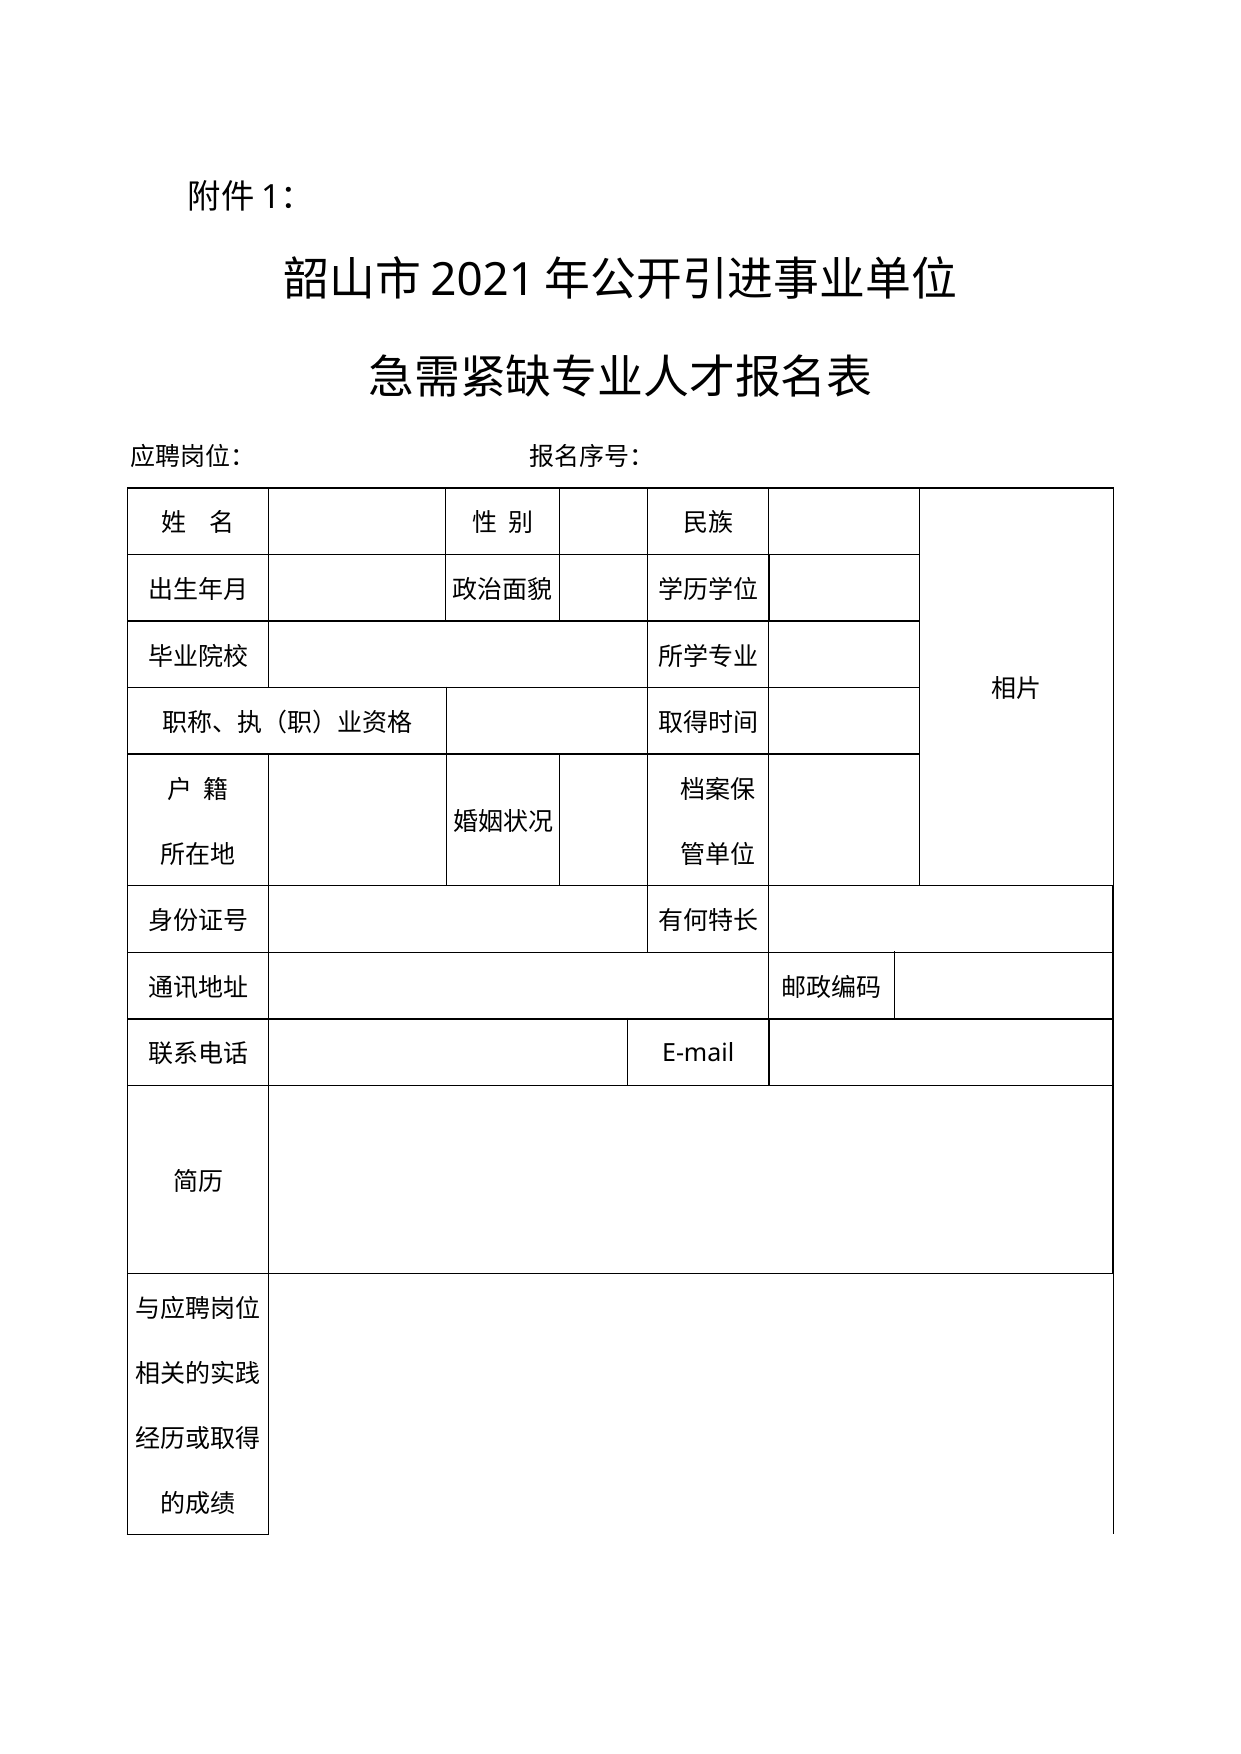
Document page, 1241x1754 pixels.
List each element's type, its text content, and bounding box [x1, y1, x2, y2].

table_cell [269, 555, 445, 620]
table_cell 档案保 管单位 [648, 755, 768, 885]
table_cell 身份证号 [128, 886, 268, 951]
table_cell [269, 1020, 627, 1084]
table_cell [895, 953, 1112, 1018]
table_cell [269, 622, 647, 687]
table_cell [769, 622, 919, 687]
table_cell 相片 [920, 489, 1113, 885]
table_cell 通讯地址 [128, 953, 268, 1018]
table_cell [269, 489, 445, 553]
table_cell [560, 489, 647, 553]
table_cell [769, 489, 919, 553]
table_cell [269, 953, 768, 1018]
text 附件1： [187, 162, 1053, 227]
table_cell 出生年月 [128, 555, 268, 620]
table_cell [269, 1086, 1112, 1273]
table_header 韶山市2021年公开引进事业单位 急需紧缺专业人才报名表 应聘岗位： 报名序号： [127, 227, 1113, 487]
table_cell [560, 555, 647, 620]
table_cell 姓 名 [128, 489, 268, 553]
table_cell 性 别 [446, 489, 559, 553]
table_cell [769, 688, 919, 753]
table_cell 职称、执（职）业资格 [128, 688, 446, 753]
table_cell [447, 688, 647, 753]
table_cell [769, 755, 919, 885]
table_cell [269, 755, 446, 885]
table_cell 毕业院校 [128, 622, 268, 687]
table_cell 有何特长 [648, 886, 768, 951]
table_cell 学历学位 [648, 555, 768, 620]
table_cell [269, 886, 647, 951]
table_cell [560, 755, 647, 885]
table_cell [770, 1020, 1112, 1084]
table_cell 与应聘岗位相关的实践经历或取得的成绩 [128, 1274, 268, 1534]
table_cell [769, 886, 1112, 951]
table_cell 政治面貌 [446, 555, 559, 620]
table_cell 民族 [648, 489, 768, 553]
table_cell E-mail [628, 1020, 768, 1084]
table_cell 联系电话 [128, 1020, 268, 1084]
table_cell 户 籍 所在地 [128, 755, 268, 885]
table_cell [770, 555, 919, 620]
table_cell [269, 1274, 1113, 1534]
table_cell 所学专业 [648, 622, 768, 687]
table_cell 邮政编码 [769, 953, 894, 1018]
table_cell 婚姻状况 [447, 755, 559, 885]
table_cell 取得时间 [648, 688, 768, 753]
table_cell 简历 [128, 1086, 268, 1273]
